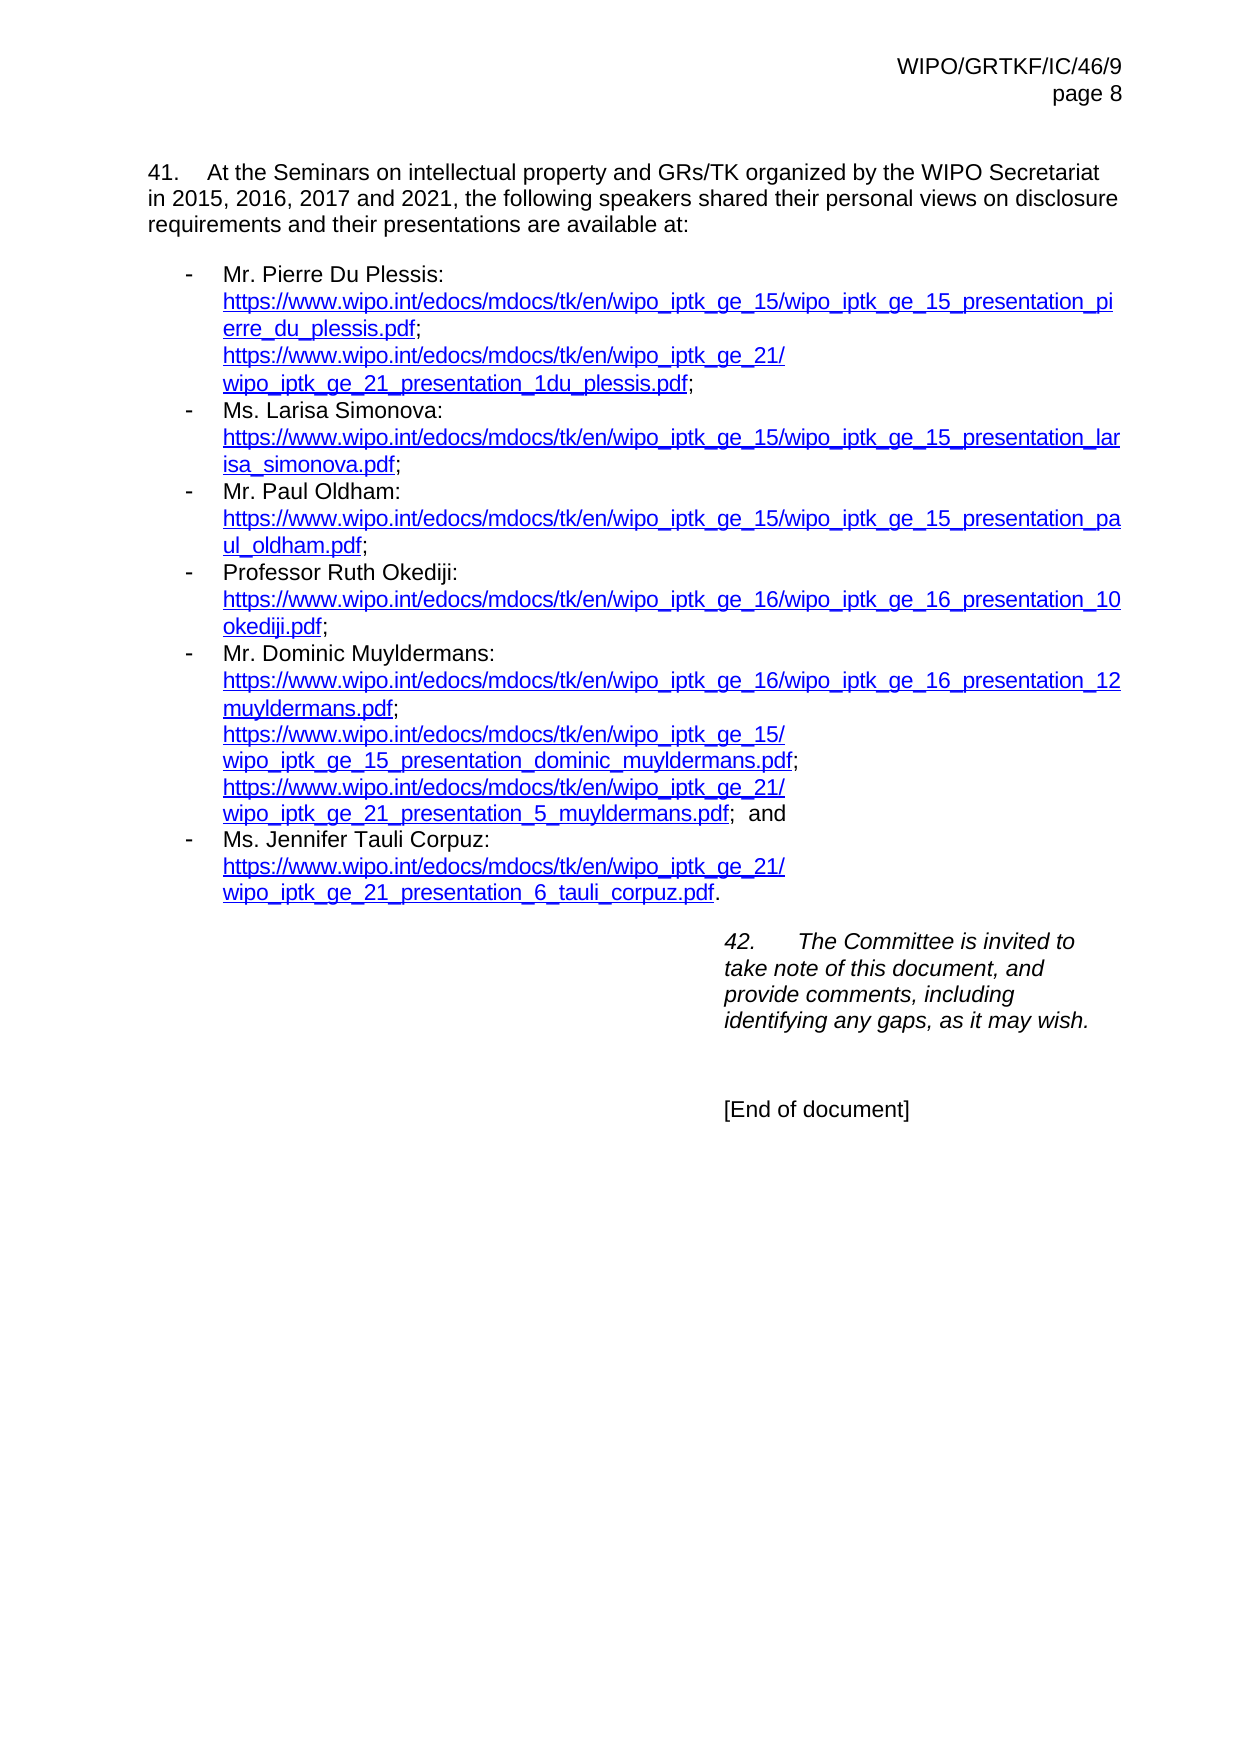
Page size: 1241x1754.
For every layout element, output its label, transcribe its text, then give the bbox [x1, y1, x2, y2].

text https://www.wipo.int/edocs/mdocs/tk/en/wipo_iptk_ge_15/wipo_iptk_ge_15_presentation_dominic_muyldermans.pdf; [223, 721, 1122, 774]
text https://www.wipo.int/edocs/mdocs/tk/en/wipo_iptk_ge_21/wipo_iptk_ge_21_presentation_6_tauli_corpuz.pdf. [223, 853, 1122, 905]
text At the Seminars on intellectual property and GRs/TK organized by the WIPO Secretariat in 2015, 2016, 2017 and 2021, the following speakers shared their personal views on disclosure requirements and their presentations are available at: [148, 158, 1122, 238]
list Mr. Dominic Muyldermans: https://www.wipo.int/edocs/mdocs/tk/en/wipo_iptk_ge_16/wipo_iptk_ge_16_presentation_12muyldermans.pdf; [185, 640, 1122, 721]
list Mr. Paul Oldham: https://www.wipo.int/edocs/mdocs/tk/en/wipo_iptk_ge_15/wipo_iptk_ge_15_presentation_paul_oldham.pdf; [185, 477, 1122, 558]
list Ms. Larisa Simonova: https://www.wipo.int/edocs/mdocs/tk/en/wipo_iptk_ge_15/wipo_iptk_ge_15_presentation_larisa_simonova.pdf; [185, 396, 1122, 477]
text https://www.wipo.int/edocs/mdocs/tk/en/wipo_iptk_ge_21/wipo_iptk_ge_21_presentation_5_muyldermans.pdf; and [223, 774, 1122, 826]
list Professor Ruth Okediji: https://www.wipo.int/edocs/mdocs/tk/en/wipo_iptk_ge_16/wipo_iptk_ge_16_presentation_10okediji.pdf; [185, 558, 1122, 640]
text [End of document] [724, 1096, 1122, 1123]
text https://www.wipo.int/edocs/mdocs/tk/en/wipo_iptk_ge_21/wipo_iptk_ge_21_presentation_1du_plessis.pdf; [223, 342, 1122, 396]
text The Committee is invited to take note of this document, and provide comments, including identifying any gaps, as it may wish. [724, 928, 1122, 1034]
list Mr. Pierre Du Plessis: https://www.wipo.int/edocs/mdocs/tk/en/wipo_iptk_ge_15/wipo_iptk_ge_15_presentation_pierre_du_plessis.pdf; [185, 261, 1122, 342]
list Ms. Jennifer Tauli Corpuz: [185, 826, 1122, 853]
